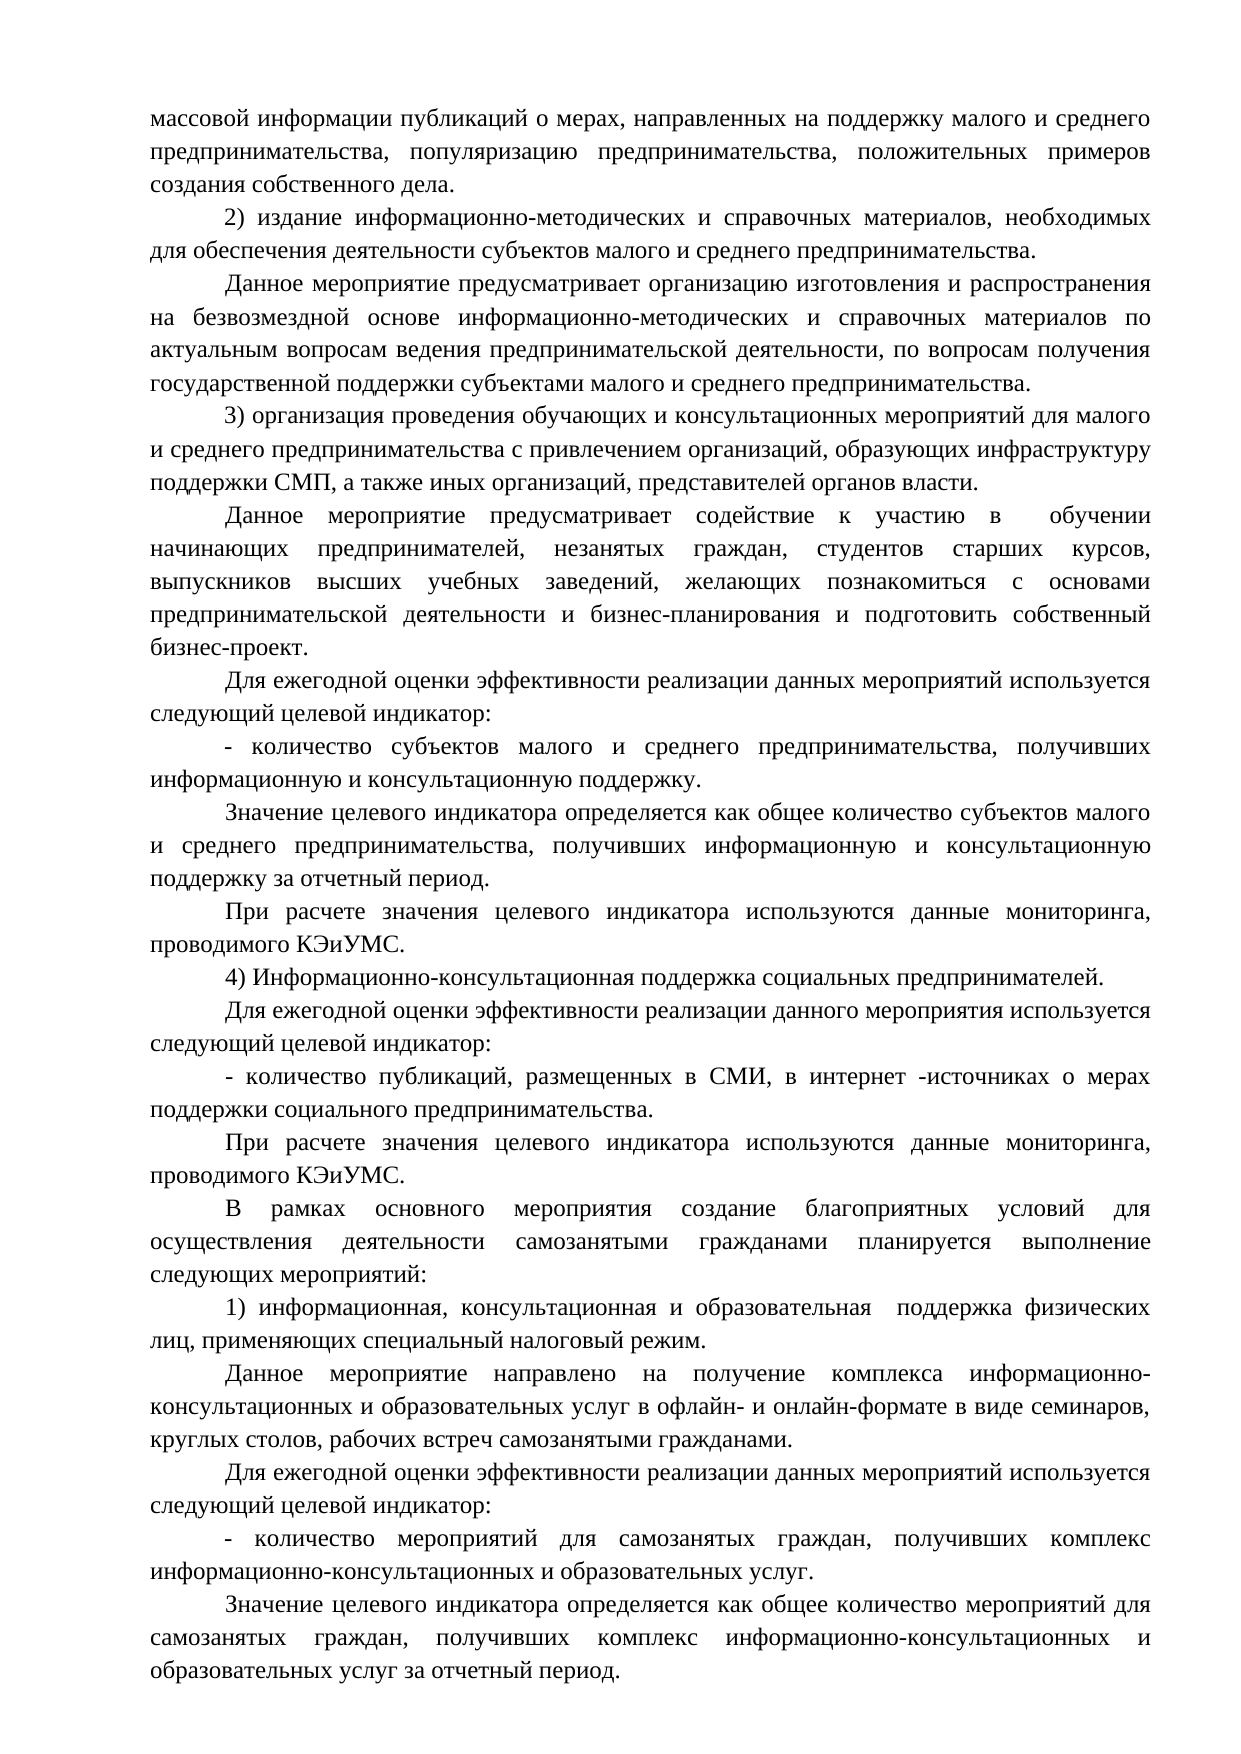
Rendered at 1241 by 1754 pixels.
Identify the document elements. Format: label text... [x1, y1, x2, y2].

text В рамках основного мероприятия создание благоприятных условий для осуществления деятельности самозанятыми гражданами планируется выполнение следующих мероприятий: [150, 1193, 1152, 1288]
text Данное мероприятие предусматривает организацию изготовления и распространения на безвозмездной основе информационно-методических и справочных материалов по актуальным вопросам ведения предпринимательской деятельности, по вопросам получения государственной поддержки субъектами малого и среднего предпринимательства. [150, 268, 1152, 396]
text Значение целевого индикатора определяется как общее количество мероприятий для самозанятых граждан, получивших комплекс информационно-консультационных и образовательных услуг за отчетный период. [150, 1589, 1152, 1684]
text Данное мероприятие предусматривает содействие к участию в обучении начинающих предпринимателей, незанятых граждан, студентов старших курсов, выпускников высших учебных заведений, желающих познакомиться с основами предпринимательской деятельности и бизнес-планирования и подготовить собственный бизнес-проект. [150, 500, 1152, 661]
text Для ежегодной оценки эффективности реализации данных мероприятий используется следующий целевой индикатор: [150, 665, 1152, 727]
text 2) издание информационно-методических и справочных материалов, необходимых для обеспечения деятельности субъектов малого и среднего предпринимательства. [150, 202, 1152, 264]
text - количество мероприятий для самозанятых граждан, получивших комплекс информационно-консультационных и образовательных услуг. [150, 1523, 1152, 1585]
text 4) Информационно-консультационная поддержка социальных предпринимателей. [150, 962, 1152, 991]
text - количество публикаций, размещенных в СМИ, в интернет -источниках о мерах поддержки социального предпринимательства. [150, 1061, 1152, 1123]
text Для ежегодной оценки эффективности реализации данного мероприятия используется следующий целевой индикатор: [150, 995, 1152, 1057]
text При расчете значения целевого индикатора используются данные мониторинга, проводимого КЭиУМС. [150, 896, 1152, 958]
text 3) организация проведения обучающих и консультационных мероприятий для малого и среднего предпринимательства с привлечением организаций, образующих инфраструктуру поддержки СМП, а также иных организаций, представителей органов власти. [150, 401, 1152, 495]
text - количество субъектов малого и среднего предпринимательства, получивших информационную и консультационную поддержку. [150, 731, 1152, 793]
text Значение целевого индикатора определяется как общее количество субъектов малого и среднего предпринимательства, получивших информационную и консультационную поддержку за отчетный период. [150, 797, 1152, 892]
text Для ежегодной оценки эффективности реализации данных мероприятий используется следующий целевой индикатор: [150, 1457, 1152, 1519]
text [150, 103, 1152, 198]
text Данное мероприятие направлено на получение комплекса информационно-консультационных и образовательных услуг в офлайн- и онлайн-формате в виде семинаров, круглых столов, рабочих встреч самозанятыми гражданами. [150, 1358, 1152, 1453]
text При расчете значения целевого индикатора используются данные мониторинга, проводимого КЭиУМС. [150, 1127, 1152, 1189]
text 1) информационная, консультационная и образовательная поддержка физических лиц, применяющих специальный налоговый режим. [150, 1292, 1152, 1354]
